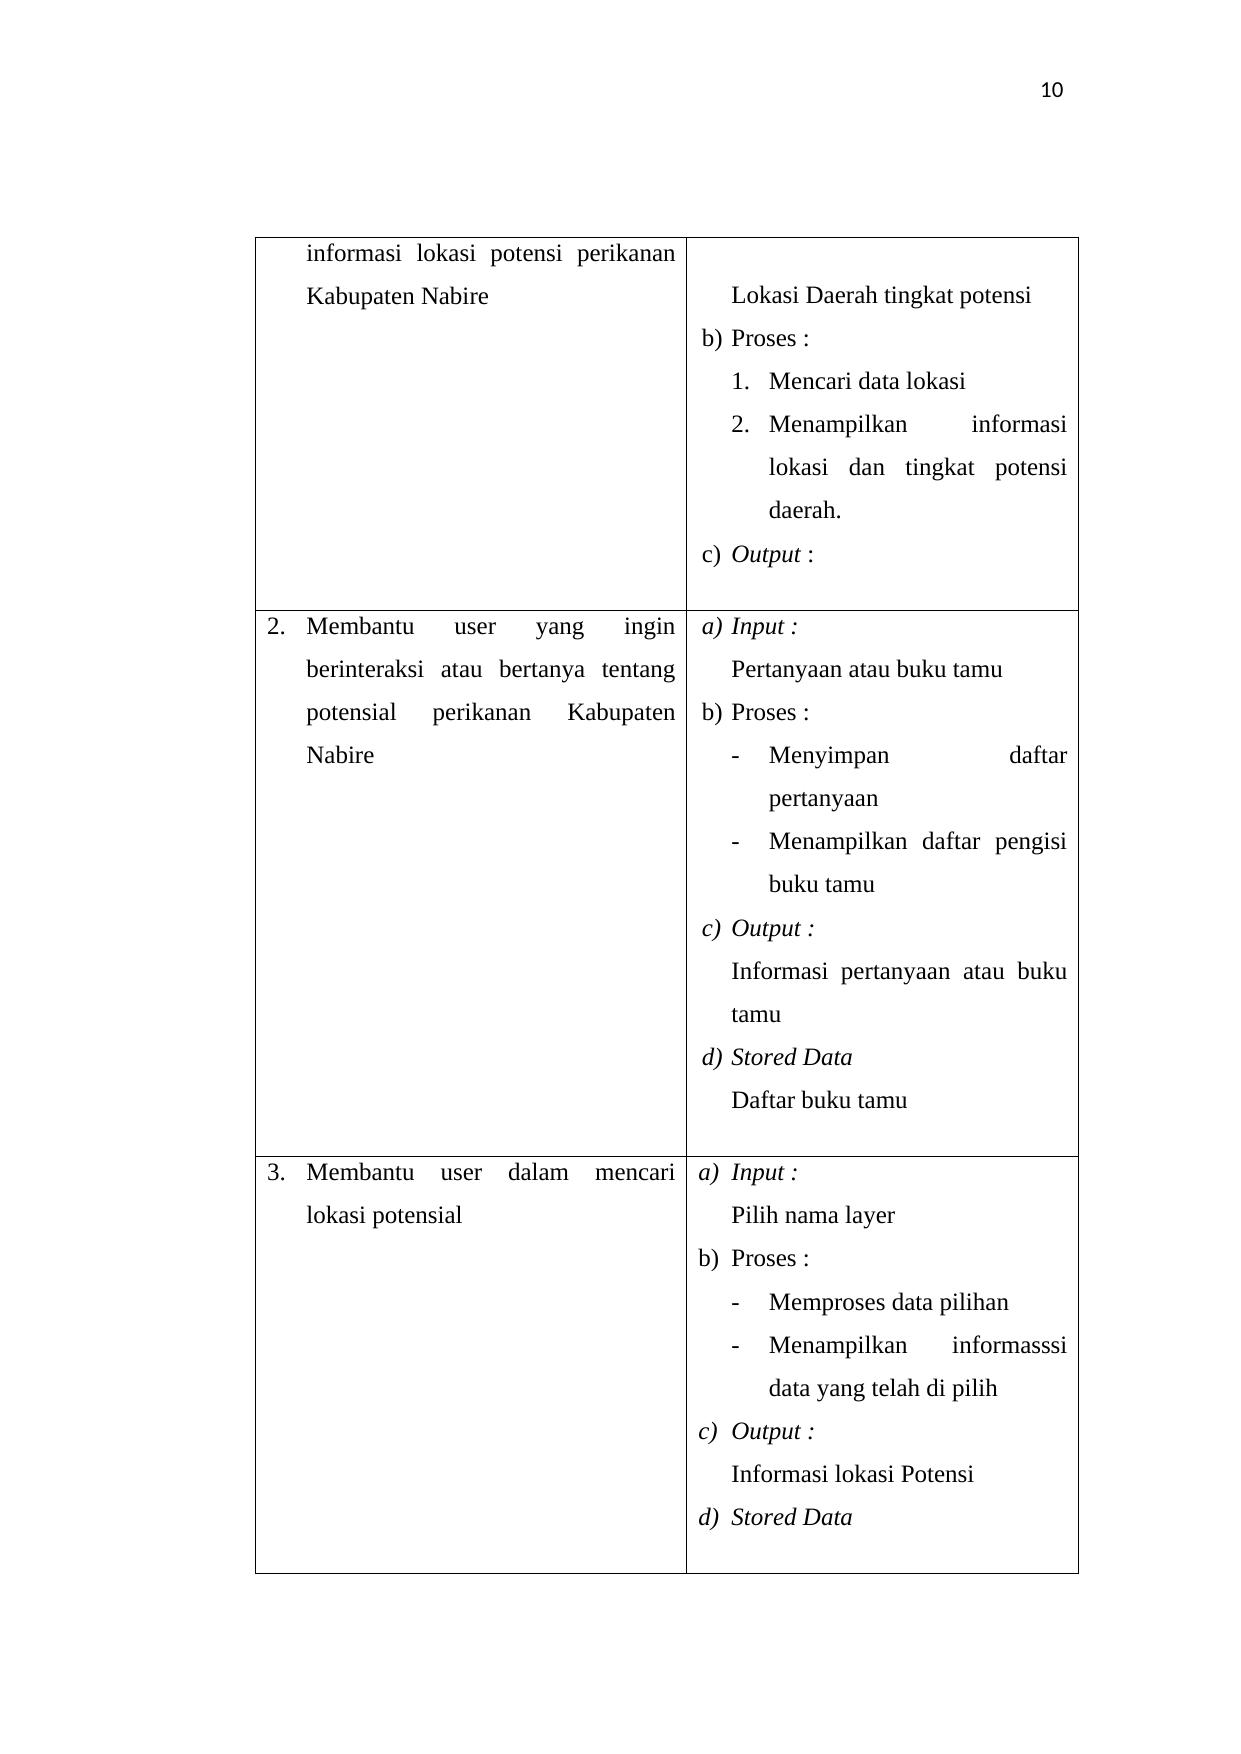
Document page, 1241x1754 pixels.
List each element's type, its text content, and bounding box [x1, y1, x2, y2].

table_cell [256, 238, 686, 610]
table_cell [256, 1157, 686, 1573]
table_cell Membantu user yang ingin berinteraksi atau bertanya tentang potensial perikanan Kabupaten Nabire [256, 611, 686, 1156]
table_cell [687, 1157, 1078, 1573]
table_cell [687, 238, 1078, 610]
table_cell Input : Pertanyaan atau buku tamu Proses : Menyimpan daftar pertanyaan Menampilkan daftar pengisi buku tamu Output : Informasi pertanyaan atau buku tamu Stored Data Daftar buku tamu [687, 611, 1078, 1156]
